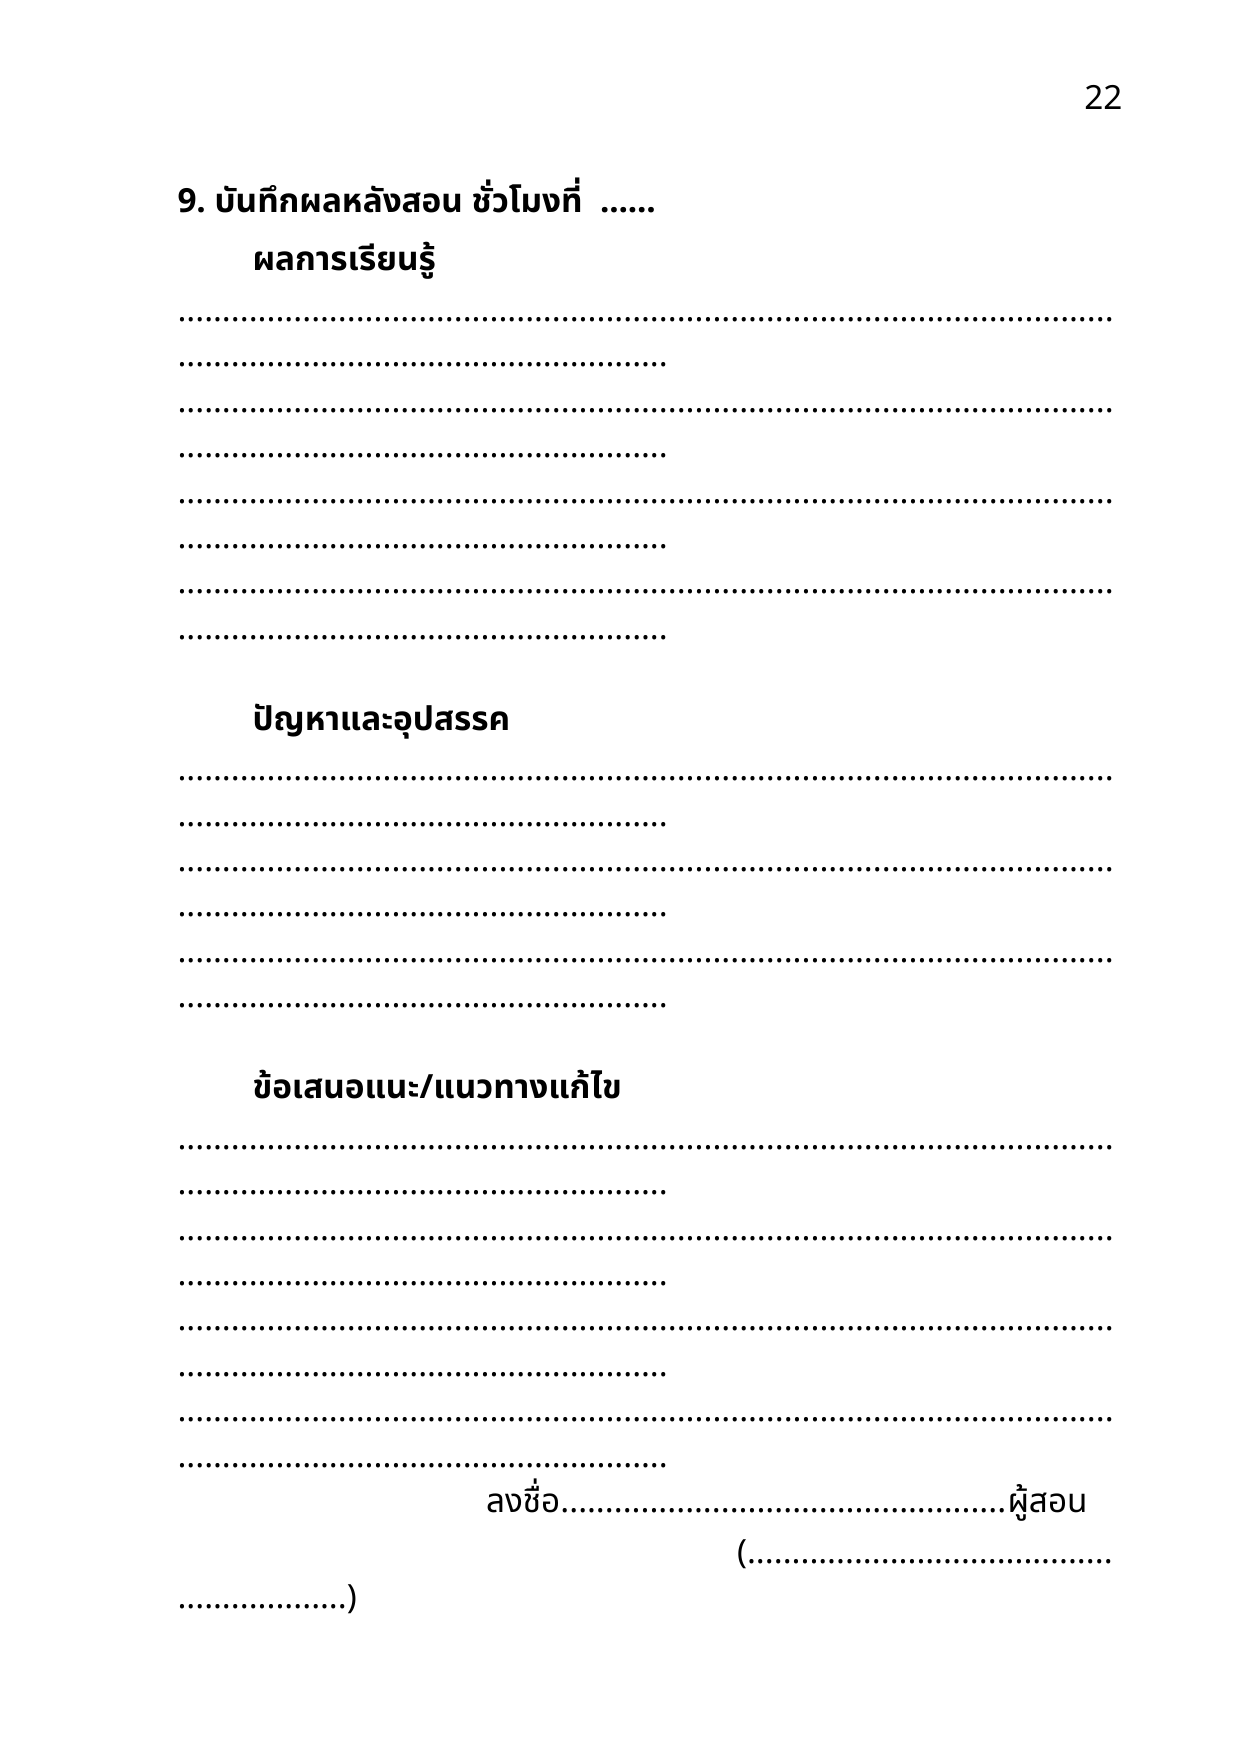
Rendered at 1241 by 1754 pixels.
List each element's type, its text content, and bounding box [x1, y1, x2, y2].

text 9. บันทึกผลหลังสอน ชั่วโมงที่ …… [177, 177, 1122, 228]
text ลงชื่อ..................................................ผู้สอน (............................................................) [177, 1477, 1122, 1618]
text ข้อเสนอแนะ/แนวทางแก้ไข [177, 1063, 1122, 1113]
text ผลการเรียนรู้ [177, 235, 1122, 286]
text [177, 1386, 1122, 1477]
text ปัญหาและอุปสรรค [177, 694, 1122, 745]
